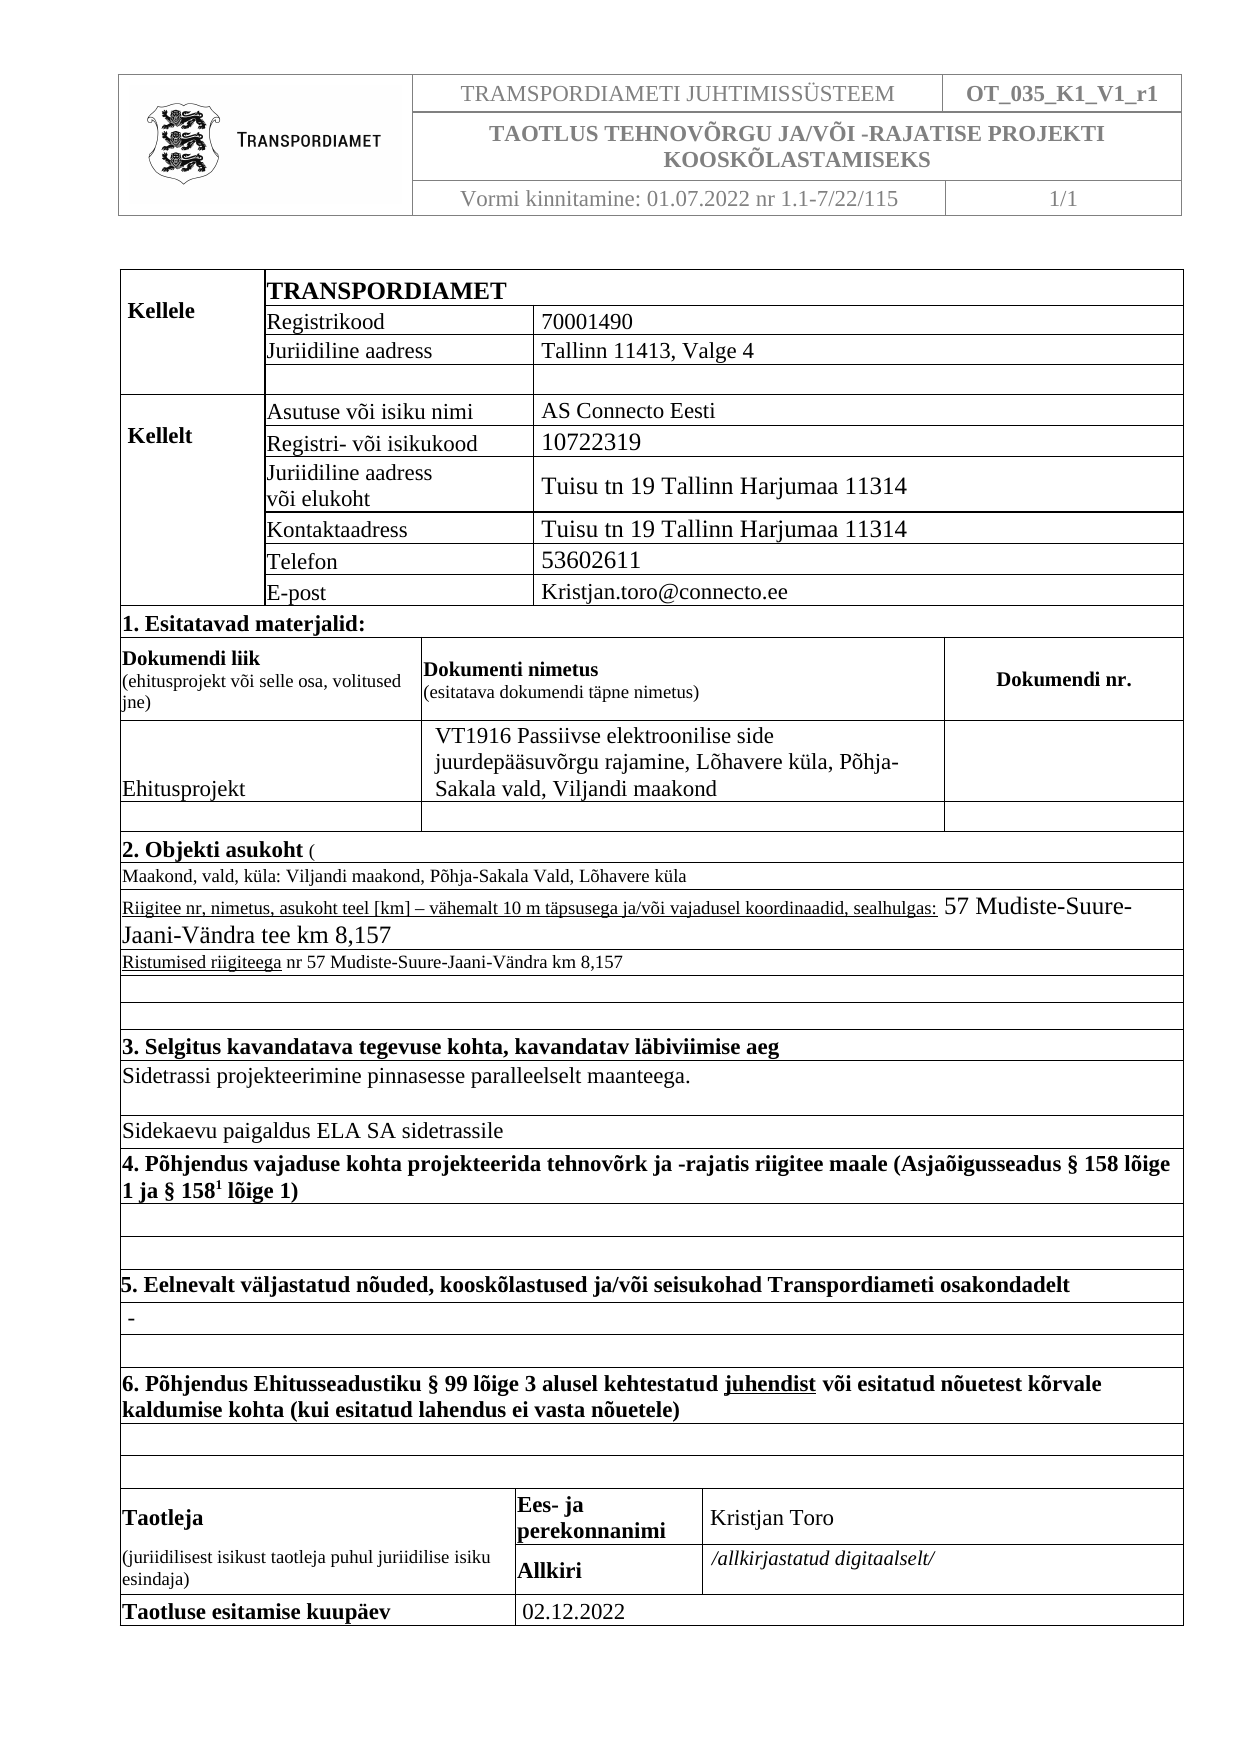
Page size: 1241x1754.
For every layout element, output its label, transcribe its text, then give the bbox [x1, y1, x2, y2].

table_cell 6. Põhjendus Ehitusseadustiku § 99 lõige 3 alusel kehtestatud juhendist või esitatud nõuetest kõrvale kaldumise kohta (kui esitatud lahendus ei vasta nõuetele) [121, 1368, 1183, 1422]
table_cell Riigitee nr, nimetus, asukoht teel [km] – vähemalt 10 m täpsusega ja/või vajadusel koordinaadid, sealhulgas: 57 Mudiste-Suure-Jaani-Vändra tee km 8,157 [121, 890, 1183, 949]
table_cell Dokumenti nimetus (esitatava dokumendi täpne nimetus) [422, 638, 944, 719]
table_cell (juriidilisest isikust taotleja puhul juriidilise isiku esindaja) [121, 1544, 515, 1594]
table_cell 5. Eelnevalt väljastatud nõuded, kooskõlastused ja/või seisukohad Transpordiameti osakondadelt [121, 1270, 1183, 1302]
table_cell Dokumendi nr. [945, 638, 1183, 719]
table_cell Allkiri [516, 1545, 702, 1594]
table_cell Registri- või isikukood [266, 426, 533, 456]
table_cell [121, 1204, 1183, 1236]
table_cell [534, 365, 1183, 393]
table_cell Taotluse esitamise kuupäev [121, 1595, 515, 1625]
table_cell Kellelt [121, 395, 264, 605]
table_cell [945, 802, 1183, 831]
table_cell [121, 1456, 1183, 1488]
table_cell 2. Objekti asukoht ( [121, 832, 1183, 862]
table_cell E-post [266, 575, 533, 605]
table_cell [121, 1335, 1183, 1367]
table_cell Tuisu tn 19 Tallinn Harjumaa 11314 [534, 513, 1183, 543]
table_header Kellele [121, 270, 264, 393]
table_cell Telefon [266, 544, 533, 574]
table_cell Tallinn 11413, Valge 4 [534, 335, 1183, 364]
table_cell Sidekaevu paigaldus ELA SA sidetrassile [121, 1116, 1183, 1148]
table_cell Ristumised riigiteega nr 57 Mudiste-Suure-Jaani-Vändra km 8,157 [121, 950, 1183, 975]
table_cell [422, 802, 944, 831]
table_cell Tuisu tn 19 Tallinn Harjumaa 11314 [534, 457, 1183, 511]
table_cell [121, 802, 421, 831]
table_cell [121, 976, 1183, 1002]
table_cell [121, 1003, 1183, 1028]
picture [129, 85, 402, 204]
table_cell Asutuse või isiku nimi [266, 395, 533, 425]
table_cell [266, 365, 533, 393]
table_cell /allkirjastatud digitaalselt/ [703, 1545, 1183, 1594]
table_cell [945, 721, 1183, 801]
table_cell [121, 1424, 1183, 1455]
table_cell 3. Selgitus kavandatava tegevuse kohta, kavandatav läbiviimise aeg [121, 1030, 1183, 1060]
table_cell 1. Esitatavad materjalid: [121, 606, 1183, 637]
table_cell 53602611 [534, 544, 1183, 574]
table_cell [121, 1237, 1183, 1269]
table_cell - [121, 1303, 1183, 1334]
table_cell Maakond, vald, küla: Viljandi maakond, Põhja-Sakala Vald, Lõhavere küla [121, 863, 1183, 889]
table_header TRANSPORDIAMET [266, 270, 1183, 304]
table_cell Kristjan Toro [703, 1489, 1183, 1543]
table_cell Ees- ja perekonnanimi [516, 1489, 702, 1543]
table_cell Juriidiline aadress või elukoht [266, 457, 533, 511]
table_cell 70001490 [534, 306, 1183, 334]
table_cell VT1916 Passiivse elektroonilise side juurdepääsuvõrgu rajamine, Lõhavere küla, Põhja-Sakala vald, Viljandi maakond [422, 721, 944, 801]
table_cell 4. Põhjendus vajaduse kohta projekteerida tehnovõrk ja -rajatis riigitee maale (Asjaõigusseadus § 158 lõige 1 ja § 1581 lõige 1) [121, 1149, 1183, 1203]
table_cell AS Connecto Eesti [534, 395, 1183, 425]
table_cell Juriidiline aadress [266, 335, 533, 364]
table_cell 02.12.2022 [516, 1595, 1183, 1625]
table_cell Kristjan.toro@connecto.ee [534, 575, 1183, 605]
table_cell Ehitusprojekt [121, 721, 421, 801]
table_cell Sidetrassi projekteerimine pinnasesse paralleelselt maanteega. [121, 1061, 1183, 1115]
table_cell Taotleja [121, 1489, 515, 1543]
table_cell Dokumendi liik (ehitusprojekt või selle osa, volitused jne) [121, 638, 421, 719]
table_cell Registrikood [266, 306, 533, 334]
table_cell Kontaktaadress [266, 513, 533, 543]
table_cell 10722319 [534, 426, 1183, 456]
